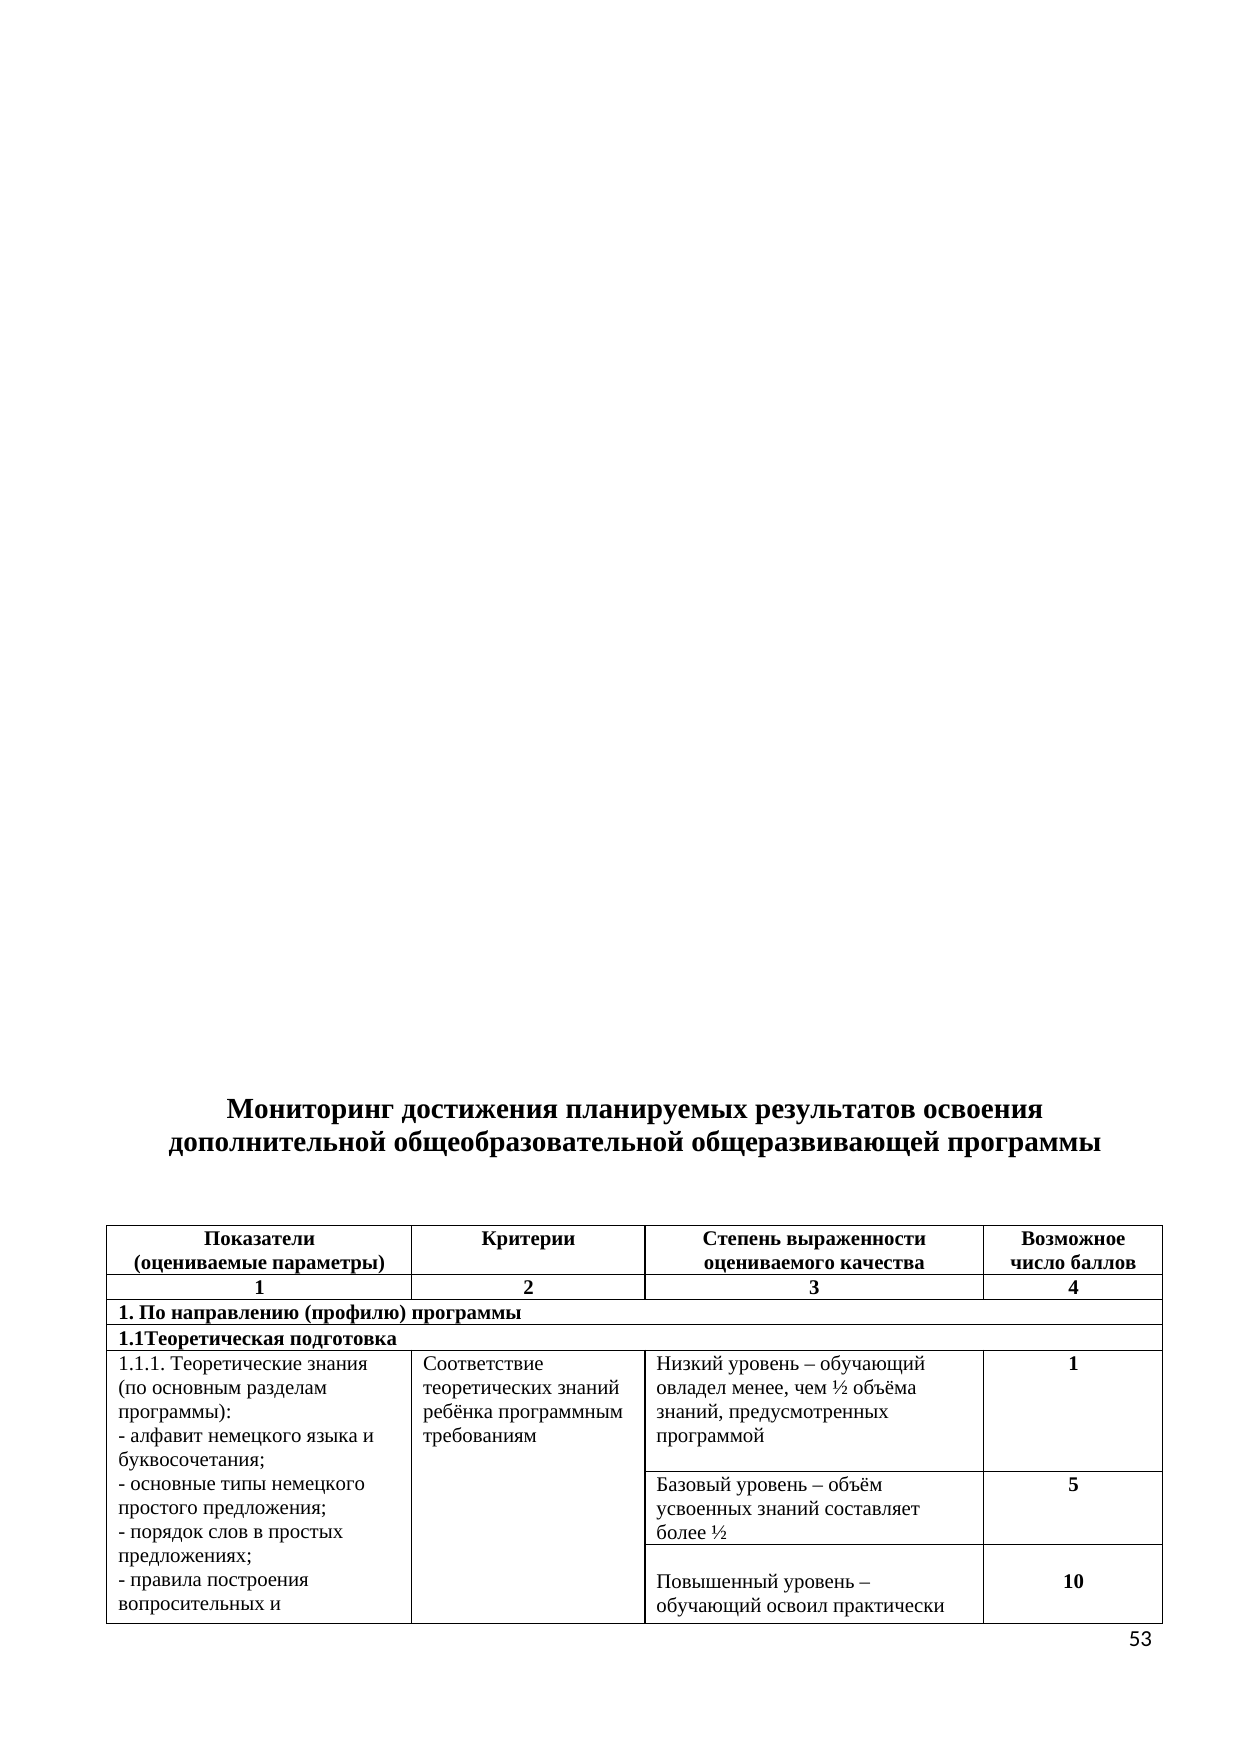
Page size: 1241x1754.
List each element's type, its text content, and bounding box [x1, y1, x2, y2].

table_cell 2 [412, 1275, 644, 1299]
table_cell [646, 1545, 983, 1623]
table_cell 3 [646, 1275, 983, 1299]
table_cell 1. По направлению (профилю) программы [107, 1300, 1162, 1324]
text Мониторинг достижения планируемых результатов освоения дополнительной общеобразовательной общеразвивающей программы [118, 1091, 1152, 1158]
table_cell 5 [984, 1472, 1162, 1544]
table_header Степень выраженности оцениваемого качества [646, 1226, 983, 1274]
table_cell Соответствие теоретических знаний ребёнка программным требованиям [412, 1351, 644, 1623]
table_header Критерии [412, 1226, 644, 1274]
table_cell 4 [984, 1275, 1162, 1299]
table_cell Базовый уровень – объём усвоенных знаний составляет более ½ [646, 1472, 983, 1544]
table_header Возможное число баллов [984, 1226, 1162, 1274]
table_header Показатели (оцениваемые параметры) [107, 1226, 411, 1274]
table_cell 1.1.1. Теоретические знания (по основным разделам программы): - алфавит немецкого языка и буквосочетания; - основные типы немецкого простого предложения; - порядок слов в простых предложениях; - правила построения вопросительных и повелительных предложений; - модальные глаголы; - сильные глаголы и их спряжения; - основные типы времени в немецком языке [107, 1351, 411, 1623]
table_cell 10 [984, 1545, 1162, 1623]
table_cell 1 [984, 1351, 1162, 1471]
table_cell 1.1Теоретическая подготовка [107, 1325, 1162, 1349]
table_cell 1 [107, 1275, 411, 1299]
table_cell Низкий уровень – обучающий овладел менее, чем ½ объёма знаний, предусмотренных программой [646, 1351, 983, 1471]
